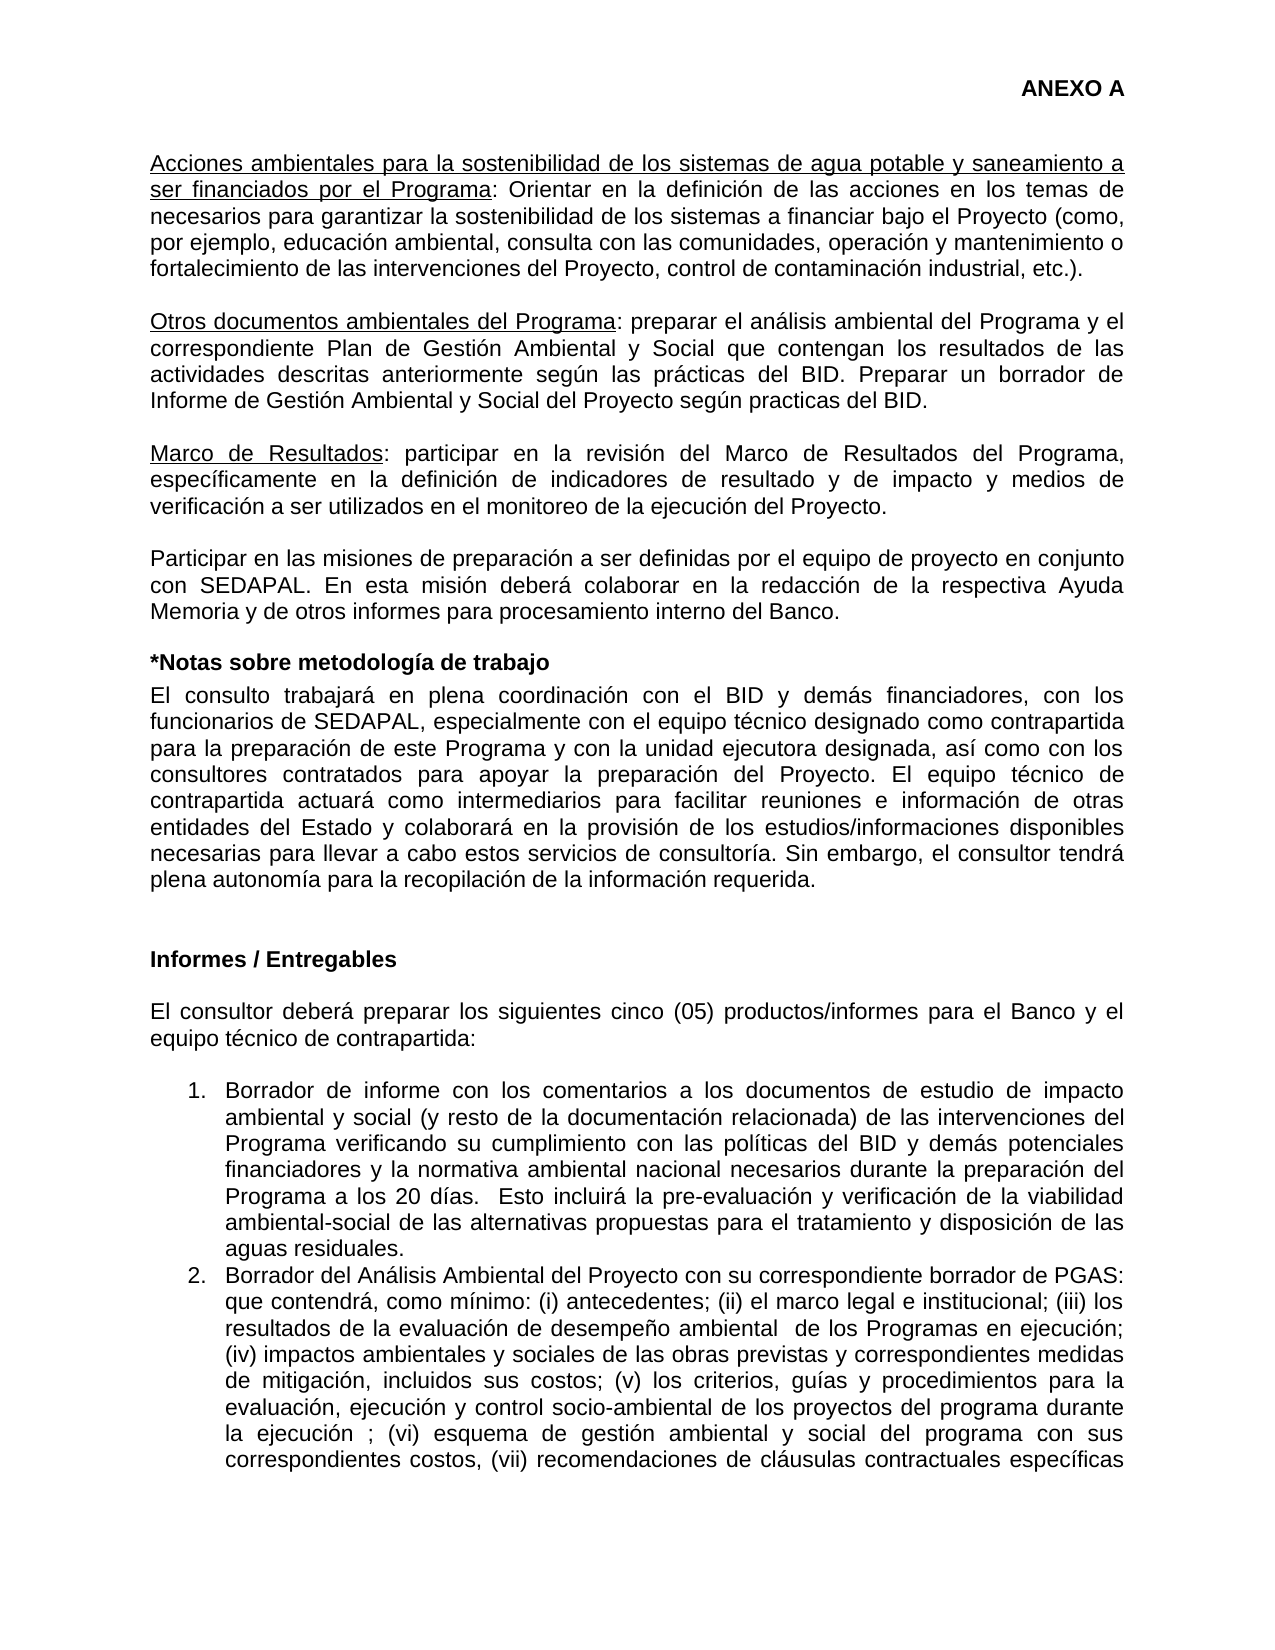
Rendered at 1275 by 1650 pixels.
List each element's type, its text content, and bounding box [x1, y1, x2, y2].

text El consultor deberá preparar los siguientes cinco (05) productos/informes para el Banco y el equipo técnico de contrapartida: [150, 998, 1125, 1051]
text Informes / Entregables [150, 946, 1125, 972]
text Participar en las misiones de preparación a ser definidas por el equipo de proyecto en conjunto con SEDAPAL. En esta misión deberá colaborar en la redacción de la respectiva Ayuda Memoria y de otros informes para procesamiento interno del Banco. [150, 545, 1125, 624]
text Otros documentos ambientales del Programa: preparar el análisis ambiental del Programa y el correspondiente Plan de Gestión Ambiental y Social que contengan los resultados de las actividades descritas anteriormente según las prácticas del BID. Preparar un borrador de Informe de Gestión Ambiental y Social del Proyecto según practicas del BID. [150, 308, 1125, 413]
list Borrador de informe con los comentarios a los documentos de estudio de impacto ambiental y social (y resto de la documentación relacionada) de las intervenciones del Programa verificando su cumplimiento con las políticas del BID y demás potenciales financiadores y la normativa ambiental nacional necesarios durante la preparación del Programa a los 20 días. Esto incluirá la pre-evaluación y verificación de la viabilidad ambiental-social de las alternativas propuestas para el tratamiento y disposición de las aguas residuales. [187, 1077, 1125, 1262]
text Marco de Resultados: participar en la revisión del Marco de Resultados del Programa, específicamente en la definición de indicadores de resultado y de impacto y medios de verificación a ser utilizados en el monitoreo de la ejecución del Proyecto. [150, 440, 1125, 519]
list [187, 1262, 1125, 1473]
text *Notas sobre metodología de trabajo [150, 649, 1125, 676]
text El consulto trabajará en plena coordinación con el BID y demás financiadores, con los funcionarios de SEDAPAL, especialmente con el equipo técnico designado como contrapartida para la preparación de este Programa y con la unidad ejecutora designada, así como con los consultores contratados para apoyar la preparación del Proyecto. El equipo técnico de contrapartida actuará como intermediarios para facilitar reuniones e información de otras entidades del Estado y colaborará en la provisión de los estudios/informaciones disponibles necesarias para llevar a cabo estos servicios de consultoría. Sin embargo, el consultor tendrá plena autonomía para la recopilación de la información requerida. [150, 682, 1125, 893]
text Acciones ambientales para la sostenibilidad de los sistemas de agua potable y saneamiento a ser financiados por el Programa: Orientar en la definición de las acciones en los temas de necesarios para garantizar la sostenibilidad de los sistemas a financiar bajo el Proyecto (como, por ejemplo, educación ambiental, consulta con las comunidades, operación y mantenimiento o fortalecimiento de las intervenciones del Proyecto, control de contaminación industrial, etc.). [150, 174, 1125, 282]
